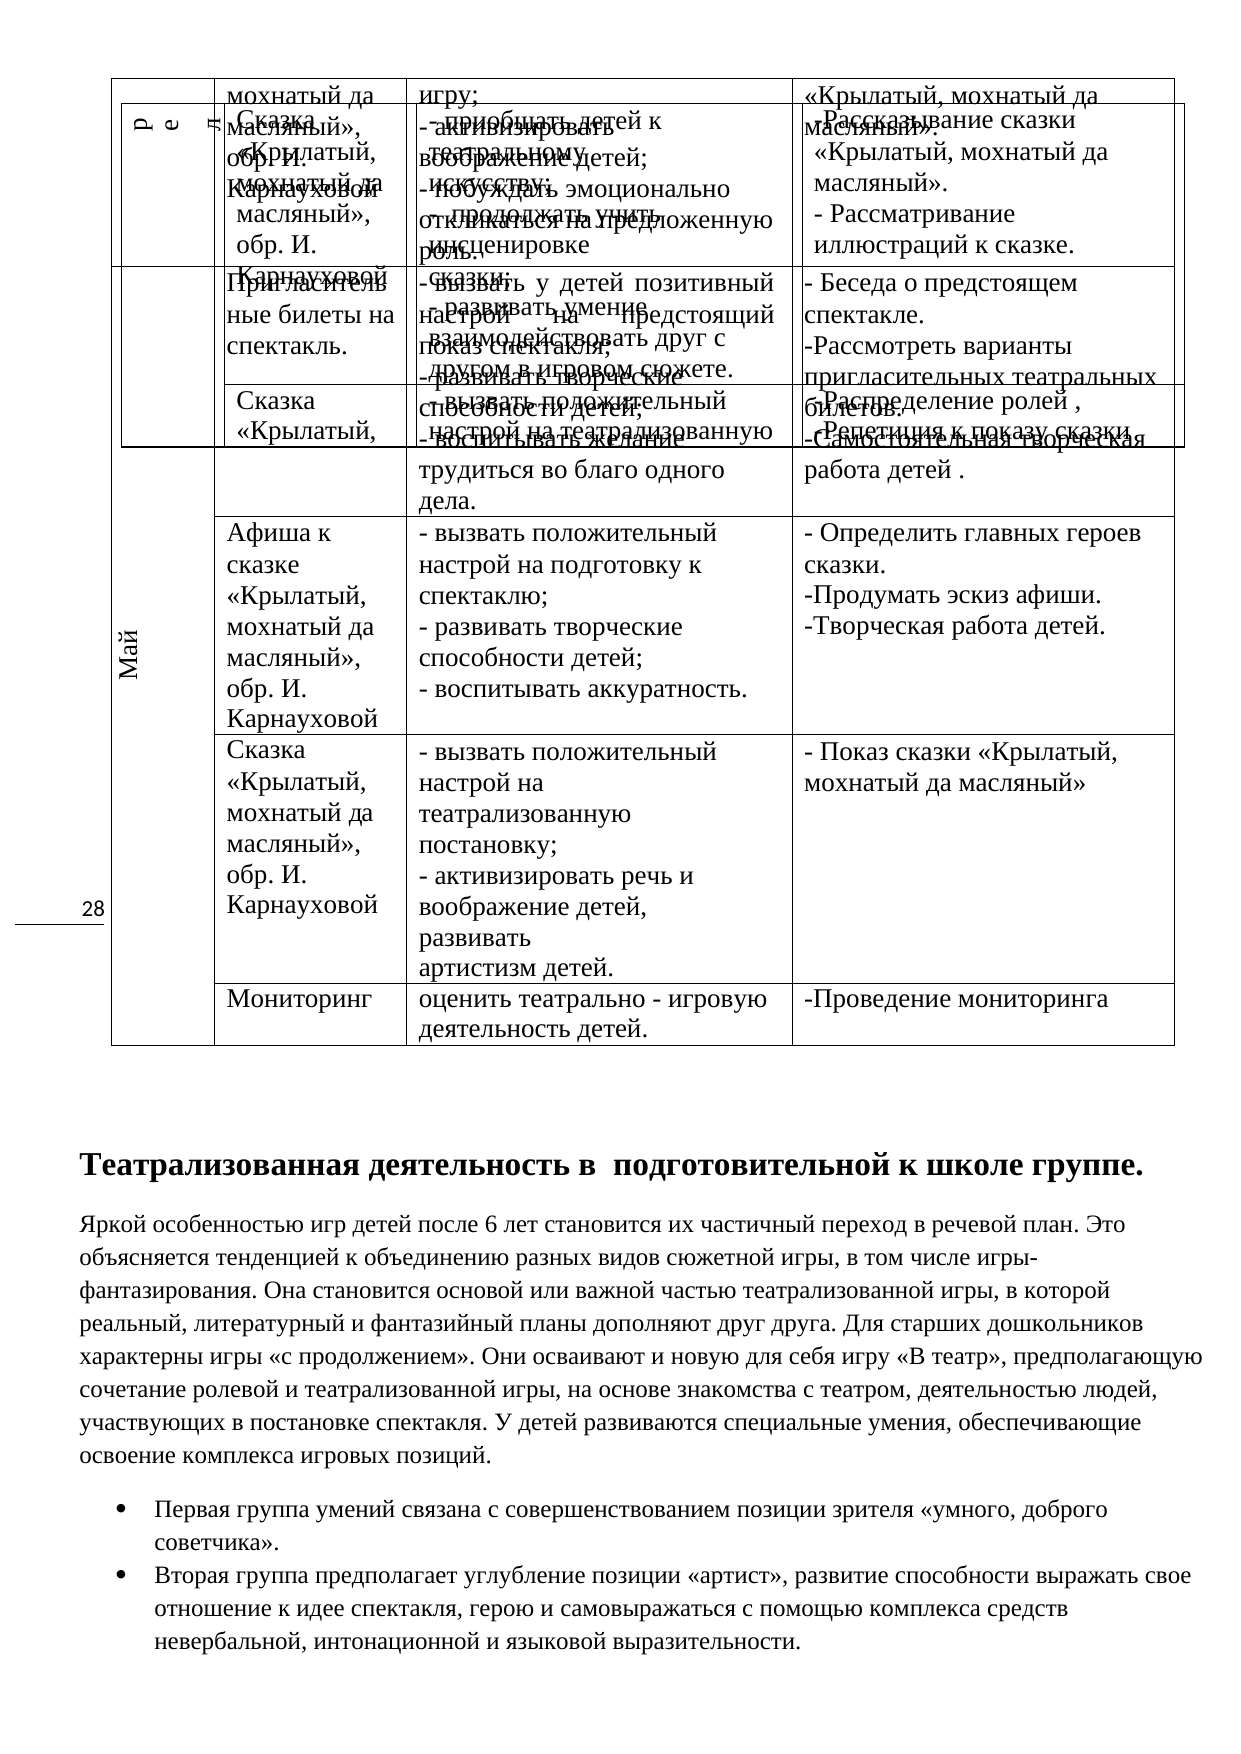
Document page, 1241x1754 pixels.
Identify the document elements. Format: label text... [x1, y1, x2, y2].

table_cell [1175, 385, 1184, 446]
table_cell -Проведение мониторинга [793, 984, 1174, 1045]
table_cell оценить театрально - игровую деятельность детей. [407, 984, 792, 1045]
table_header «Крылатый, мохнатый да масляный». [793, 79, 1174, 266]
table_cell вызвать положительный настрой на театрализованную постановку; активизировать речь и воображение детей, развивать артистизм детей. [407, 735, 792, 982]
text Яркой особенностью игр детей после 6 лет становится их частичный переход в речевой план. Это объясняется тенденцией к объединению разных видов сюжетной игры, в том числе игры-фантазирования. Она становится основой или важной частью театрализованной игры, в которой реальный, литературный и фантазийный планы дополняют друг друга. Для старших дошкольников характерны игры «с продолжением». Они осваивают и новую для себя игру «В театр», предполагающую сочетание ролевой и театрализованной игры, на основе знакомства с театром, деятельностью людей, участвующих в постановке спектакля. У детей развиваются специальные умения, обеспечивающие освоение комплекса игровых позиций. [79, 1209, 1207, 1469]
list Первая группа умений связана с совершенствованием позиции зрителя «умного, доброго советчика». [117, 1494, 1207, 1556]
list Вторая группа предполагает углубление позиции «артист», развитие способности выражать свое отношение к идее спектакля, герою и самовыражаться с помощью комплекса средств невербальной, интонационной и языковой выразительности. [117, 1560, 1207, 1655]
table_cell Пригласитель ные билеты на спектакль. [215, 267, 406, 516]
table_cell - Показ сказки «Крылатый, мохнатый да масляный» [793, 735, 1174, 982]
table_header [112, 79, 214, 266]
table_cell - Беседа о предстоящем спектакле. -Рассмотреть варианты пригласительных театральных билетов. -Самостоятельная творческая работа детей . [793, 267, 1174, 516]
table_cell Май [112, 267, 214, 1045]
table_cell Мониторинг [215, 984, 406, 1045]
table_cell Сказка «Крылатый, мохнатый да масляный», обр. И. Карнауховой [215, 735, 406, 982]
table_cell вызвать у детей позитивный настрой на предстоящий показ спектакля; развивать творческие способности детей; воспитывать желание трудиться во благо одного дела. [407, 267, 792, 516]
table_cell Афиша к сказке «Крылатый, мохнатый да масляный», обр. И. Карнауховой [215, 517, 406, 733]
table_header игру; активизировать воображение детей; побуждать эмоционально откликаться на предложенную роль. [407, 79, 792, 266]
table_cell - Определить главных героев сказки. -Продумать эскиз афиши. -Творческая работа детей. [793, 517, 1174, 733]
table_cell вызвать положительный настрой на подготовку к спектаклю; развивать творческие способности детей; воспитывать аккуратность. [407, 517, 792, 733]
table_header мохнатый да масляный», обр. И. Карнауховой [215, 79, 406, 266]
text Театрализованная деятельность в подготовительной к школе группе. [79, 1144, 1207, 1183]
